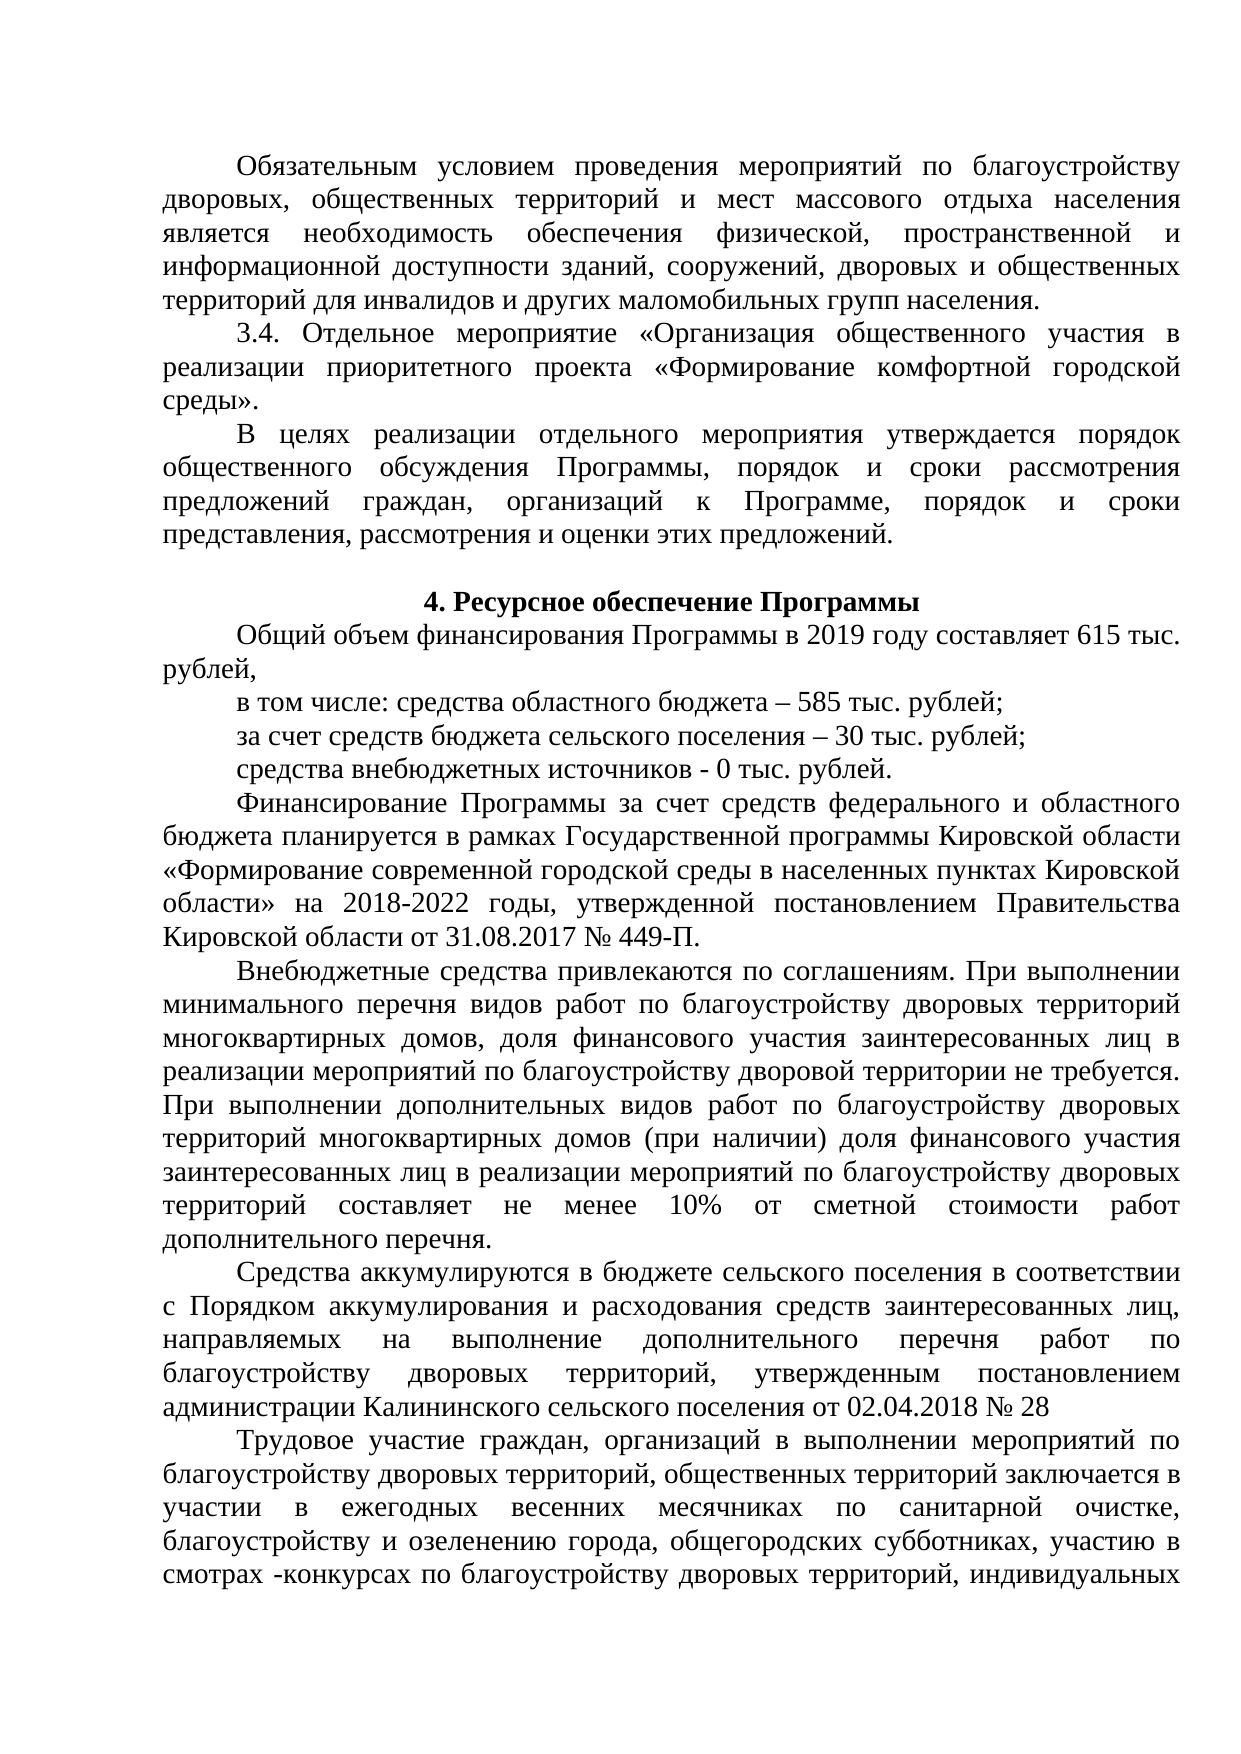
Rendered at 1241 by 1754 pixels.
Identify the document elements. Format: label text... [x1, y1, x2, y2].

text Средства аккумулируются в бюджете сельского поселения в соответствии с Порядком аккумулирования и расходования средств заинтересованных лиц, направляемых на выполнение дополнительного перечня работ по благоустройству дворовых территорий, утвержденным постановлением администрации Калининского сельского поселения от 02.04.2018 № 28 [162, 1254, 1181, 1422]
text за счет средств бюджета сельского поселения – 30 тыс. рублей; [162, 718, 1181, 751]
text В целях реализации отдельного мероприятия утверждается порядок общественного обсуждения Программы, порядок и сроки рассмотрения предложений граждан, организаций к Программе, порядок и сроки представления, рассмотрения и оценки этих предложений. [162, 416, 1181, 550]
text средства внебюджетных источников - 0 тыс. рублей. [162, 751, 1181, 785]
text Финансирование Программы за счет средств федерального и областного бюджета планируется в рамках Государственной программы Кировской области «Формирование современной городской среды в населенных пунктах Кировской области» на 2018-2022 годы, утвержденной постановлением Правительства Кировской области от 31.08.2017 № 449-П. [162, 785, 1181, 953]
text Внебюджетные средства привлекаются по соглашениям. При выполнении минимального перечня видов работ по благоустройству дворовых территорий многоквартирных домов, доля финансового участия заинтересованных лиц в реализации мероприятий по благоустройству дворовой территории не требуется. При выполнении дополнительных видов работ по благоустройству дворовых территорий многоквартирных домов (при наличии) доля финансового участия заинтересованных лиц в реализации мероприятий по благоустройству дворовых территорий составляет не менее 10% от сметной стоимости работ дополнительного перечня. [162, 953, 1181, 1254]
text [162, 1422, 1181, 1590]
text 4. Ресурсное обеспечение Программы [162, 584, 1181, 617]
text в том числе: средства областного бюджета – 585 тыс. рублей; [162, 684, 1181, 718]
text Обязательным условием проведения мероприятий по благоустройству дворовых, общественных территорий и мест массового отдыха населения является необходимость обеспечения физической, пространственной и информационной доступности зданий, сооружений, дворовых и общественных территорий для инвалидов и других маломобильных групп населения. [162, 148, 1181, 315]
text 3.4. Отдельное мероприятие «Организация общественного участия в реализации приоритетного проекта «Формирование комфортной городской среды». [162, 315, 1181, 416]
text Общий объем финансирования Программы в 2019 году составляет 615 тыс. рублей, [162, 617, 1181, 684]
